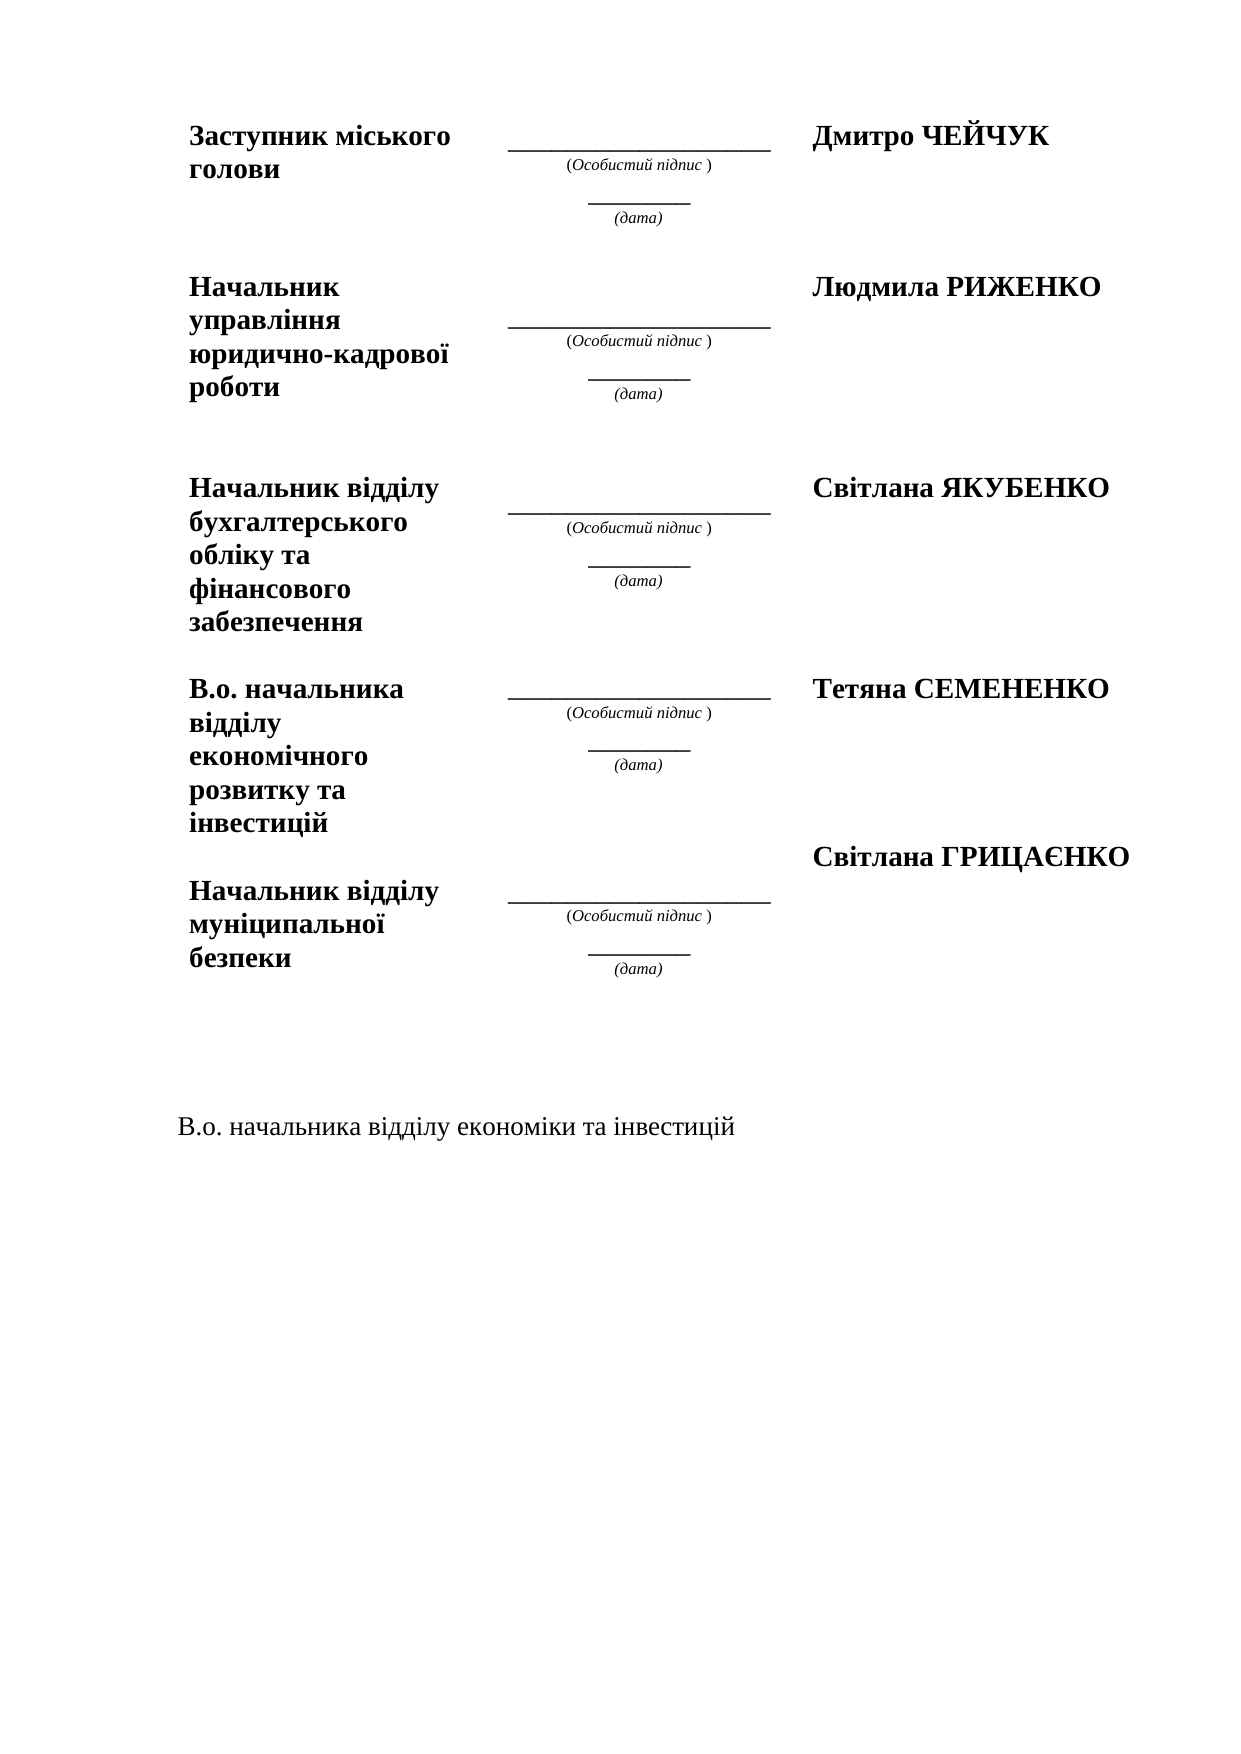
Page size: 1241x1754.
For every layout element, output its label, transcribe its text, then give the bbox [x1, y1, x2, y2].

table_cell Світлана ЯКУБЕНКО [801, 470, 1181, 638]
table_cell Світлана ГРИЦАЄНКО [801, 839, 1181, 1016]
table_cell Начальник управління юридично-кадрової роботи [178, 269, 477, 470]
table_header Дмитро ЧЕЙЧУК [801, 118, 1181, 269]
table_header __________________ (Особистий підпис ) _______ (дата) [477, 118, 801, 269]
table_cell __________________ (Особистий підпис ) _______ (дата) [477, 470, 801, 638]
table_cell __________________ (Особистий підпис ) _______ (дата) [477, 638, 801, 839]
table_cell Начальник відділу бухгалтерського обліку та фінансового забезпечення [178, 470, 477, 638]
text В.о. начальника відділу економіки та інвестицій [177, 1110, 1181, 1141]
table_cell __________________ (Особистий підпис ) _______ (дата) [477, 839, 801, 1016]
table_cell Тетяна СЕМЕНЕНКО [801, 638, 1181, 839]
table_header Заступник міського голови [178, 118, 477, 269]
table_cell Людмила РИЖЕНКО [801, 269, 1181, 470]
table_cell В.о. начальника відділу економічного розвитку та інвестицій [178, 638, 477, 839]
table_cell Начальник відділу муніципальної безпеки [178, 839, 477, 1016]
table_cell __________________ (Особистий підпис ) _______ (дата) [477, 269, 801, 470]
